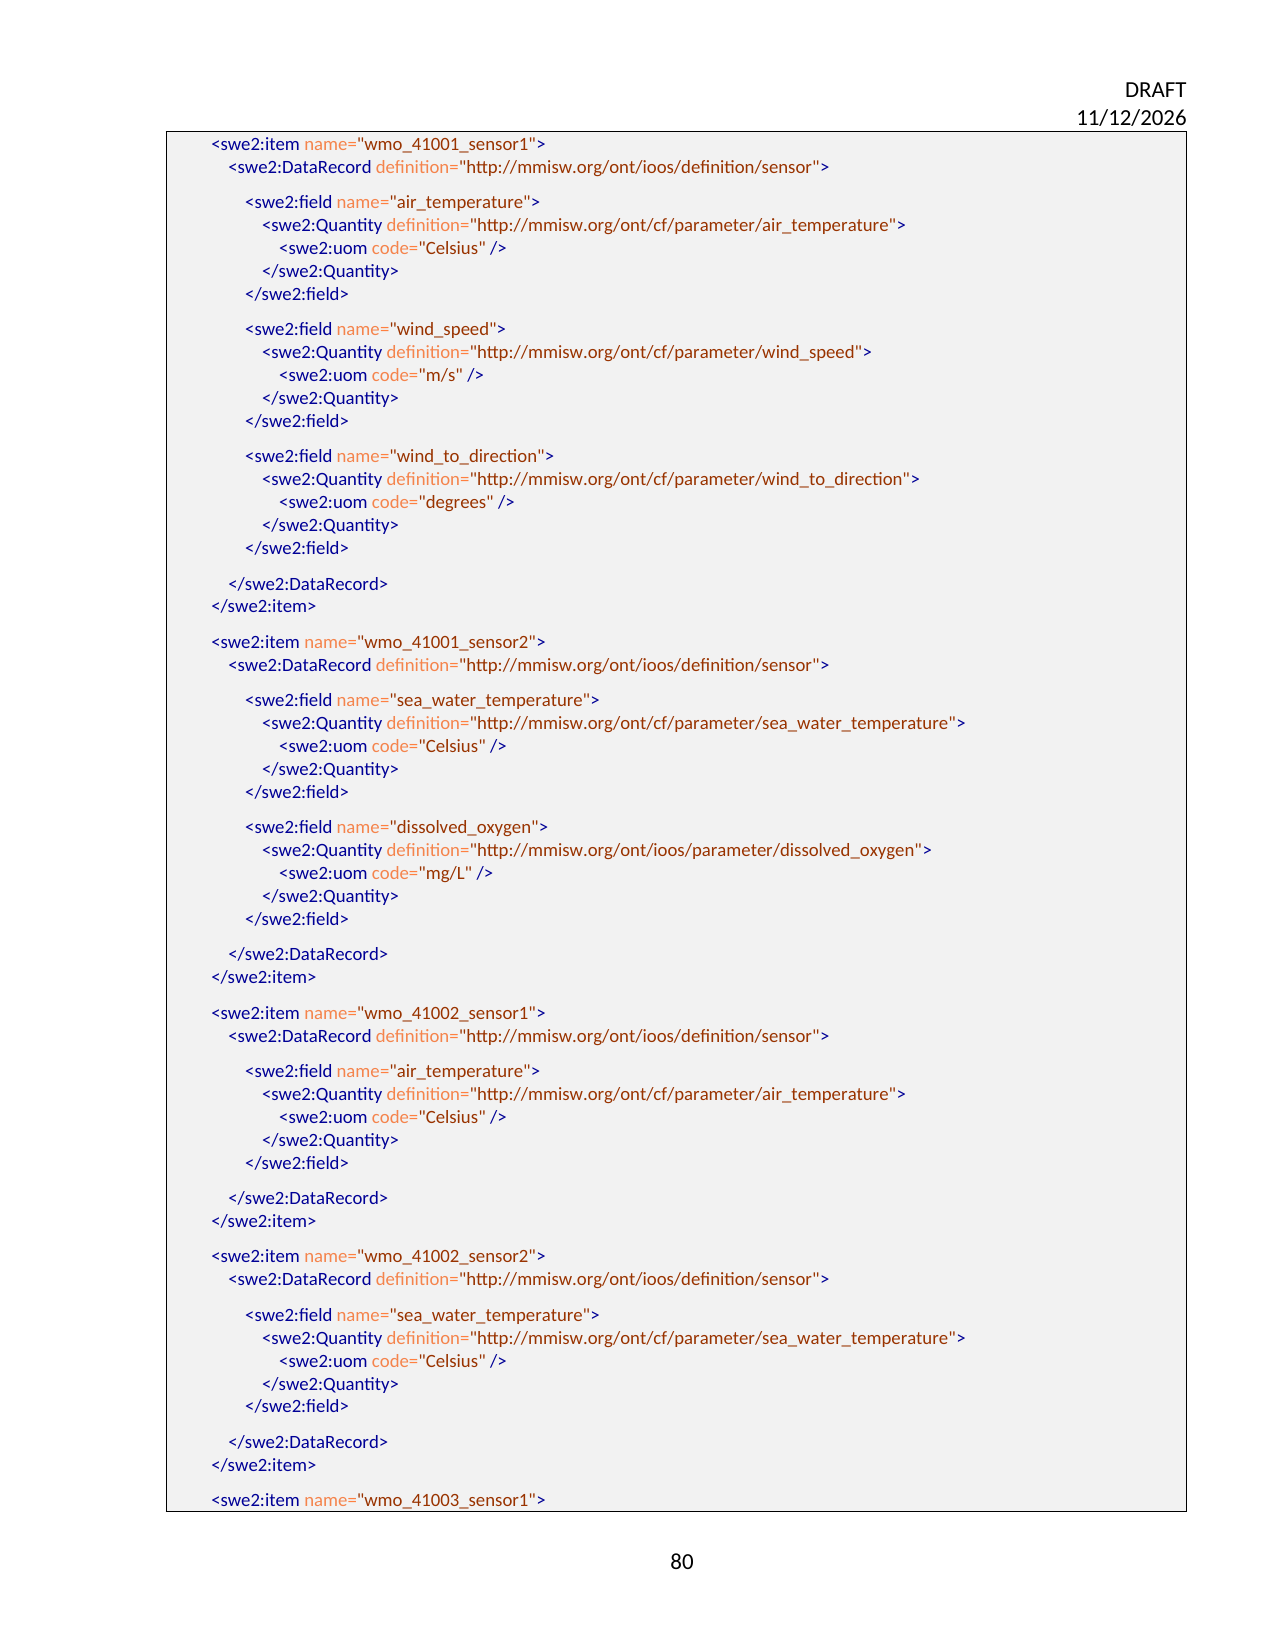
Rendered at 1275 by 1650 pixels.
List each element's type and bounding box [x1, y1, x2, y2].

table_header [167, 132, 1186, 1511]
